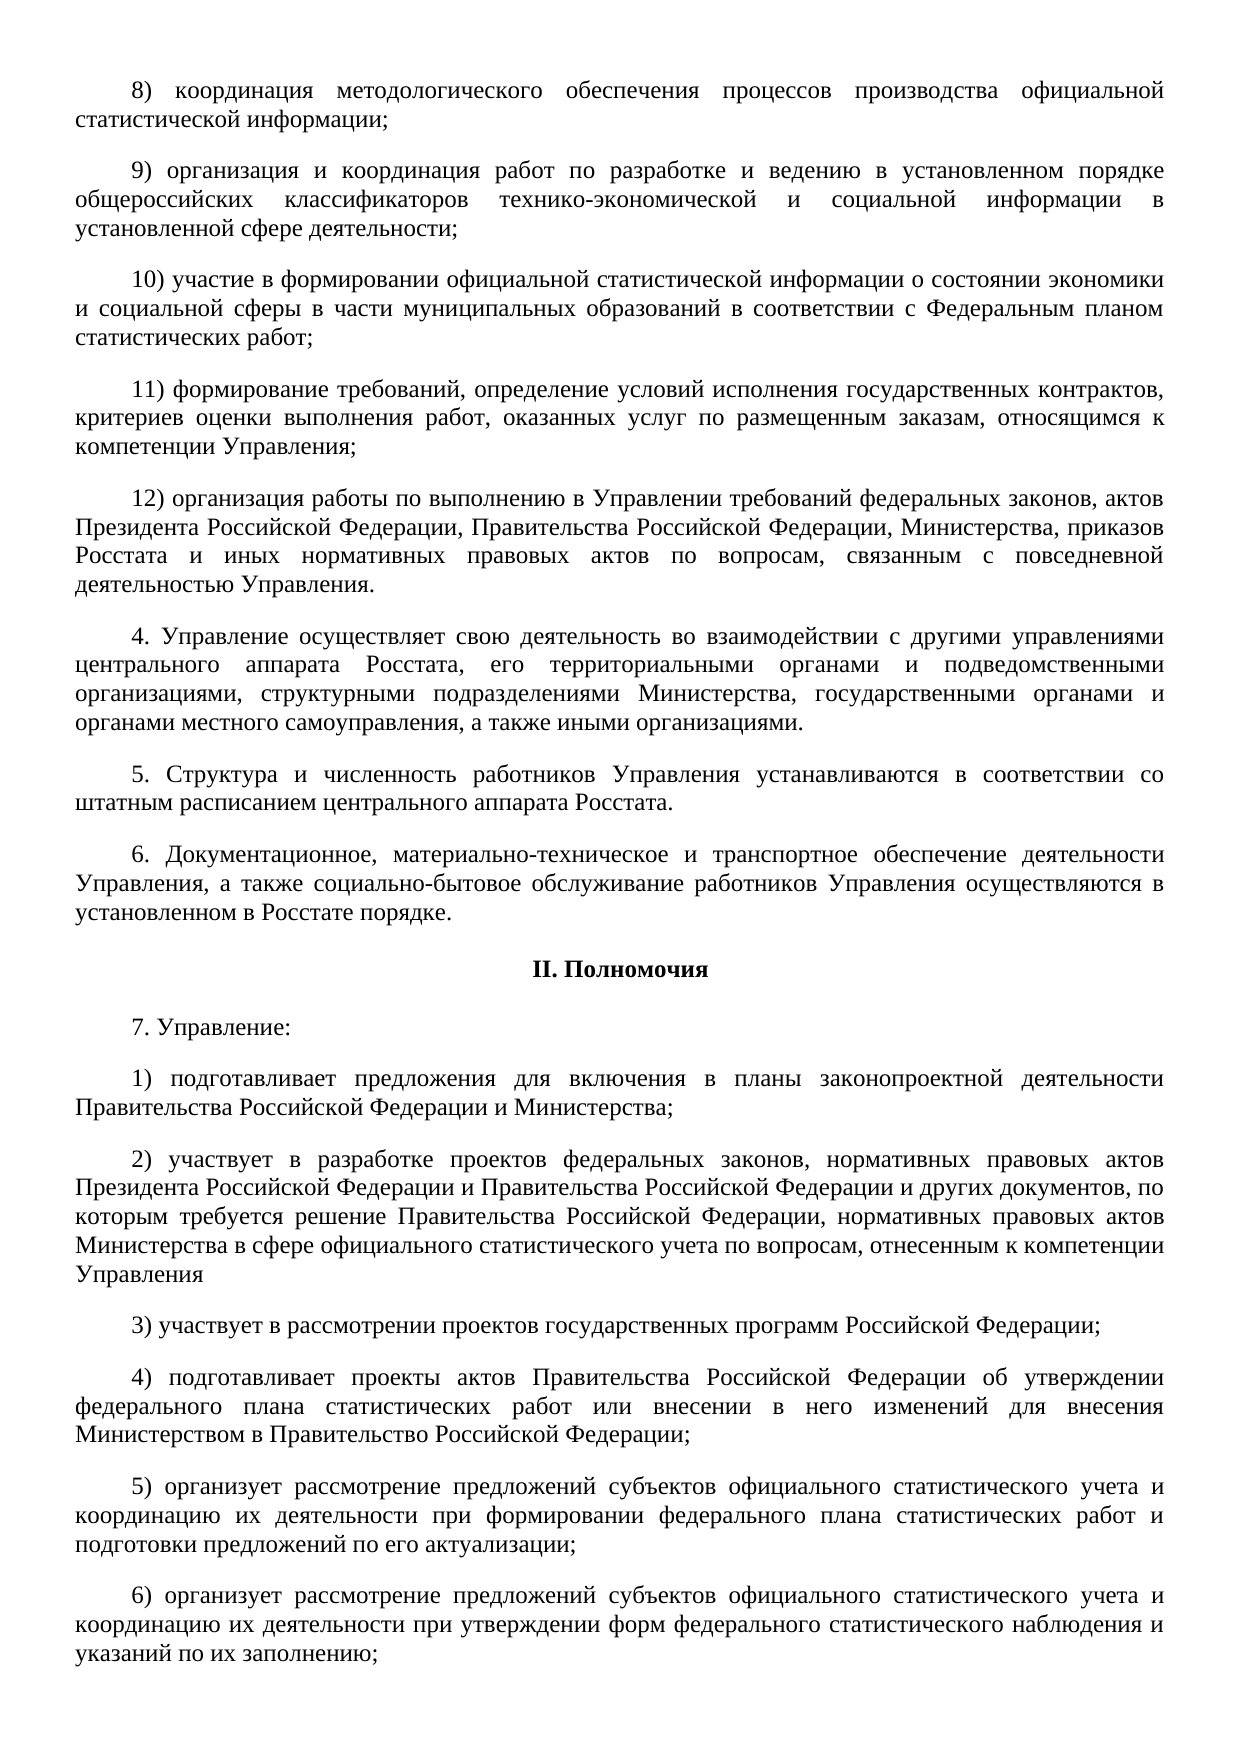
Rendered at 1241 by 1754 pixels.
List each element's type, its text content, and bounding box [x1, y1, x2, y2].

text 9) организация и координация работ по разработке и ведению в установленном порядке общероссийских классификаторов технико-экономической и социальной информации в установленной сфере деятельности; [75, 155, 1165, 242]
text 10) участие в формировании официальной статистической информации о состоянии экономики и социальной сферы в части муниципальных образований в соответствии с Федеральным планом статистических работ; [75, 264, 1165, 351]
text 1) подготавливает предложения для включения в планы законопроектной деятельности Правительства Российской Федерации и Министерства; [75, 1063, 1165, 1121]
text 5) организует рассмотрение предложений субъектов официального статистического учета и координацию их деятельности при формировании федерального плана статистических работ и подготовки предложений по его актуализации; [75, 1471, 1165, 1557]
text 7. Управление: [75, 1012, 1165, 1040]
text 12) организация работы по выполнению в Управлении требований федеральных законов, актов Президента Российской Федерации, Правительства Российской Федерации, Министерства, приказов Росстата и иных нормативных правовых актов по вопросам, связанным с повседневной деятельностью Управления. [75, 483, 1165, 598]
text 6. Документационное, материально-техническое и транспортное обеспечение деятельности Управления, а также социально-бытовое обслуживание работников Управления осуществляются в установленном в Росстате порядке. [75, 839, 1165, 925]
text 6) организует рассмотрение предложений субъектов официального статистического учета и координацию их деятельности при утверждении форм федерального статистического наблюдения и указаний по их заполнению; [75, 1580, 1165, 1667]
text 11) формирование требований, определение условий исполнения государственных контрактов, критериев оценки выполнения работ, оказанных услуг по размещенным заказам, относящимся к компетенции Управления; [75, 374, 1165, 460]
text 2) участвует в разработке проектов федеральных законов, нормативных правовых актов Президента Российской Федерации и Правительства Российской Федерации и других документов, по которым требуется решение Правительства Российской Федерации, нормативных правовых актов Министерства в сфере официального статистического учета по вопросам, отнесенным к компетенции Управления [75, 1144, 1165, 1287]
text 5. Структура и численность работников Управления устанавливаются в соответствии со штатным расписанием центрального аппарата Росстата. [75, 759, 1165, 816]
text 4. Управление осуществляет свою деятельность во взаимодействии с другими управлениями центрального аппарата Росстата, его территориальными органами и подведомственными организациями, структурными подразделениями Министерства, государственными органами и органами местного самоуправления, а также иными организациями. [75, 621, 1165, 736]
text 8) координация методологического обеспечения процессов производства официальной статистической информации; [75, 75, 1165, 132]
text 4) подготавливает проекты актов Правительства Российской Федерации об утверждении федерального плана статистических работ или внесении в него изменений для внесения Министерством в Правительство Российской Федерации; [75, 1362, 1165, 1448]
title II. Полномочия [75, 954, 1165, 983]
text 3) участвует в рассмотрении проектов государственных программ Российской Федерации; [75, 1310, 1165, 1339]
